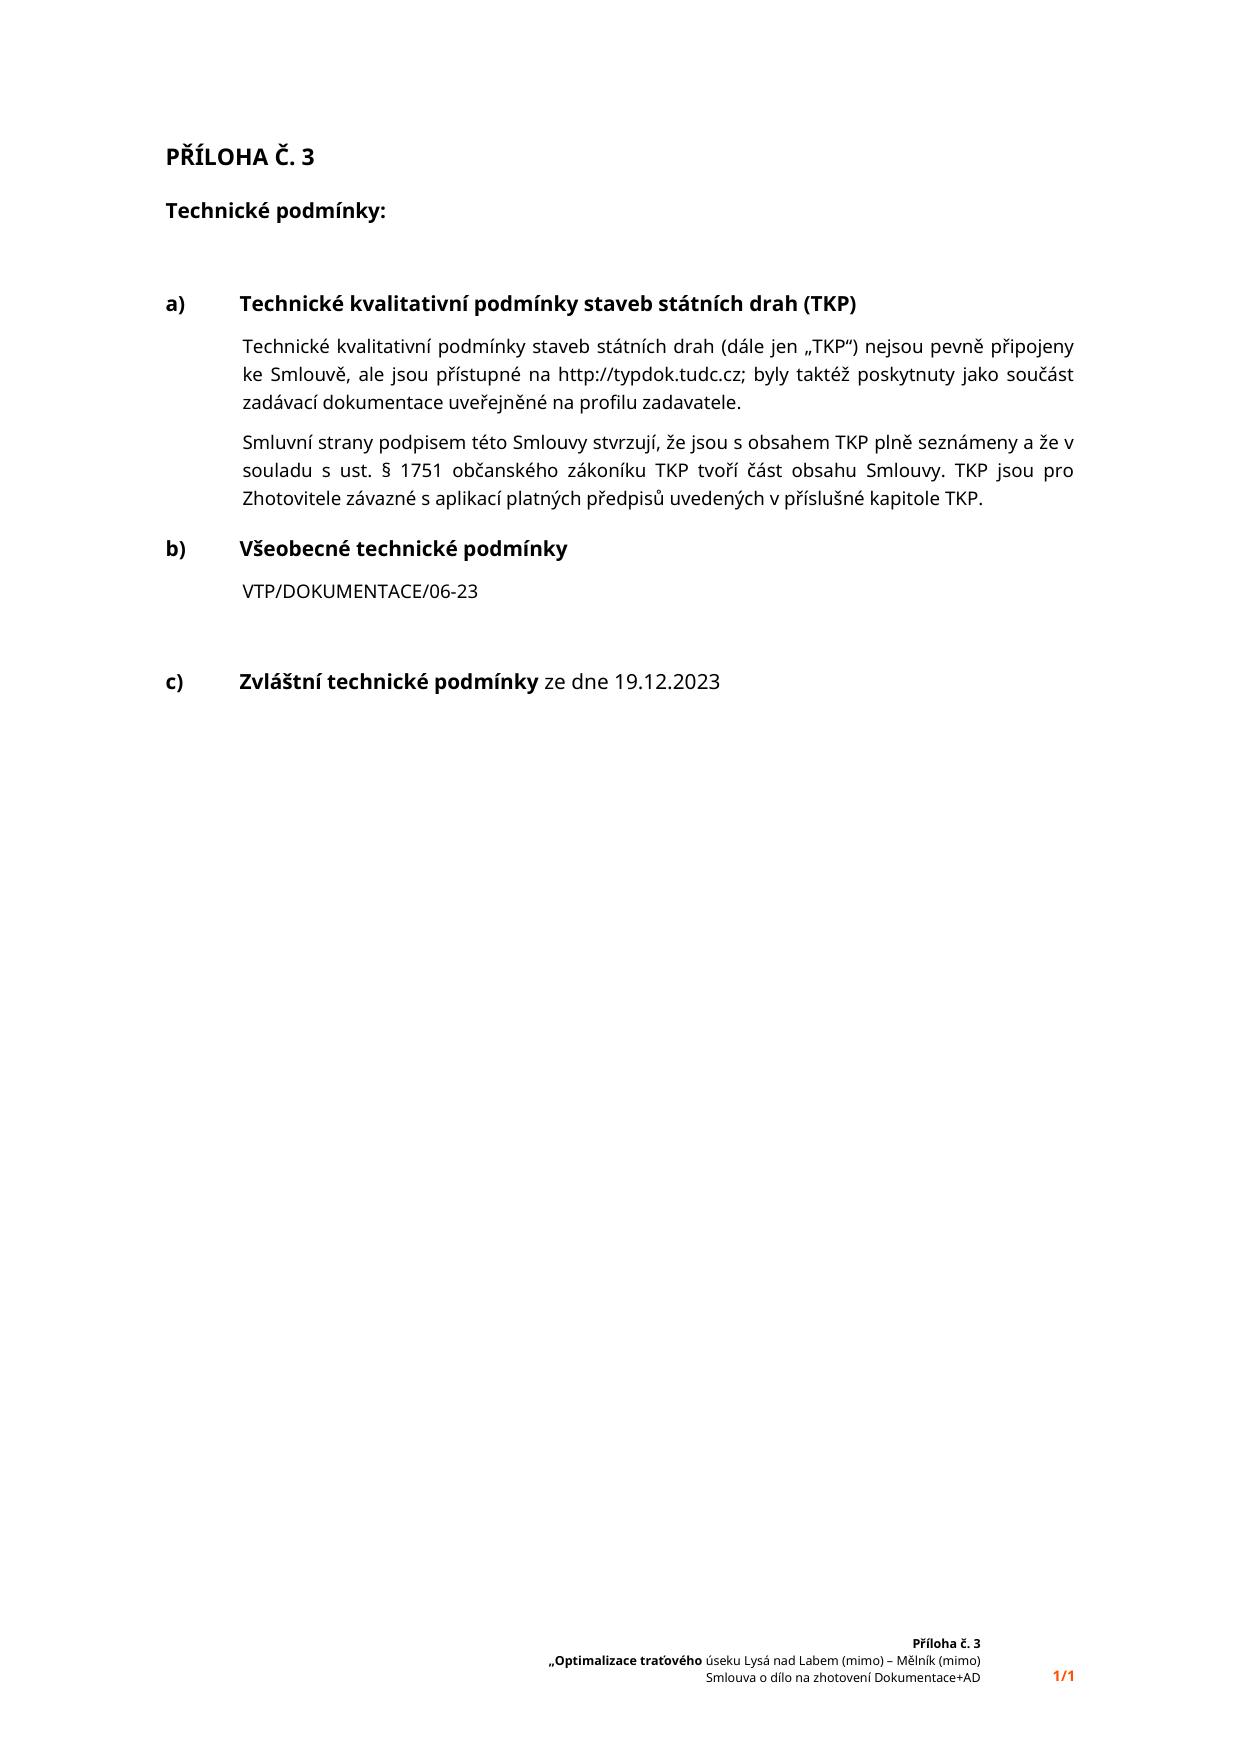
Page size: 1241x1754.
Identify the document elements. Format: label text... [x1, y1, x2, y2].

text c) Zvláštní technické podmínky ze dne 19.12.2023 [165, 667, 1075, 696]
text Technické podmínky: [165, 197, 1075, 225]
text b) Všeobecné technické podmínky [165, 534, 1075, 563]
text VTP/DOKUMENTACE/06-23 [242, 578, 1075, 604]
text a) Technické kvalitativní podmínky staveb státních drah (TKP) [165, 289, 1075, 318]
text Příloha č. 3 [165, 141, 1075, 173]
text Smluvní strany podpisem této Smlouvy stvrzují, že jsou s obsahem TKP plně seznámeny a že v souladu s ust. § 1751 občanského zákoníku TKP tvoří část obsahu Smlouvy. TKP jsou pro Zhotovitele závazné s aplikací platných předpisů uvedených v příslušné kapitole TKP. [242, 429, 1075, 511]
text Technické kvalitativní podmínky staveb státních drah (dále jen „TKP“) nejsou pevně připojeny ke Smlouvě, ale jsou přístupné na http://typdok.tudc.cz; byly taktéž poskytnuty jako součást zadávací dokumentace uveřejněné na profilu zadavatele. [242, 333, 1075, 414]
